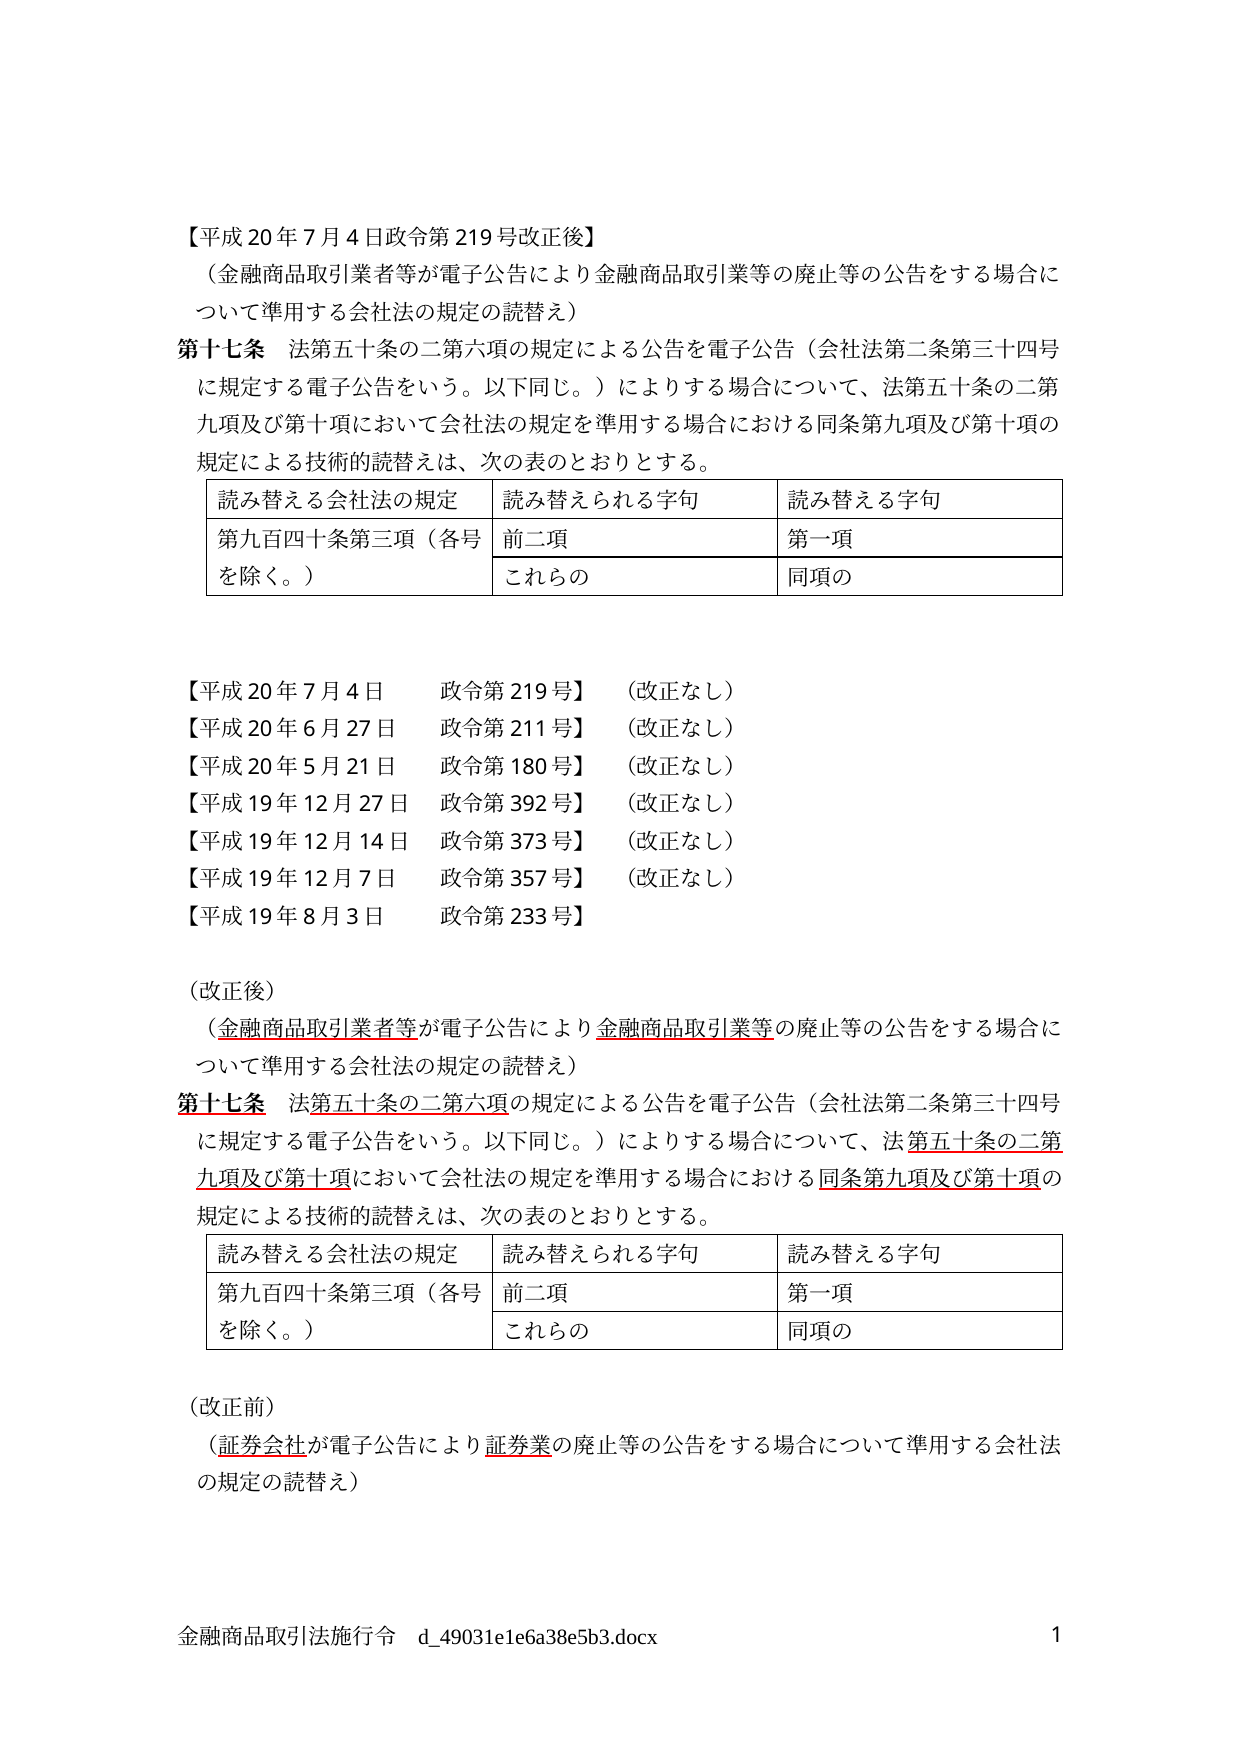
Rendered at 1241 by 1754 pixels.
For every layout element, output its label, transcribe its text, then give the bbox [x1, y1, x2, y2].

table_header 読み替えられる字句 [493, 480, 777, 518]
text 【平成20年6月27日 政令第211号】 （改正なし） [177, 708, 1063, 746]
text （金融商品取引業者等が電子公告により金融商品取引業等の廃止等の公告をする場合について準用する会社法の規定の読替え） [196, 254, 1063, 329]
table_header 読み替えられる字句 [493, 1235, 777, 1272]
text 【平成19年8月3日 政令第233号】 [177, 896, 1063, 933]
text 【平成19年12月14日 政令第373号】 （改正なし） [177, 821, 1063, 858]
text （証券会社が電子公告により証券業の廃止等の公告をする場合について準用する会社法の規定の読替え） [196, 1425, 1063, 1500]
text 第十七条 法第五十条の二第六項の規定による公告を電子公告（会社法第二条第三十四号に規定する電子公告をいう。以下同じ。）によりする場合について、法第五十条の二第九項及び第十項において会社法の規定を準用する場合における同条第九項及び第十項の規定による技術的読替えは、次の表のとおりとする。 [177, 1083, 1063, 1233]
table_cell 第一項 [778, 1273, 1062, 1311]
table_header 読み替える字句 [778, 480, 1062, 518]
text 第十七条 法第五十条の二第六項の規定による公告を電子公告（会社法第二条第三十四号に規定する電子公告をいう。以下同じ。）によりする場合について、法第五十条の二第九項及び第十項において会社法の規定を準用する場合における同条第九項及び第十項の規定による技術的読替えは、次の表のとおりとする。 [177, 329, 1063, 479]
table_cell 第一項 [778, 519, 1062, 556]
text 【平成20年7月4日 政令第219号】 （改正なし） [177, 671, 1063, 708]
table_cell 第九百四十条第三項（各号を除く。） [207, 519, 492, 595]
table_cell これらの [493, 558, 777, 595]
text （改正前） [177, 1388, 1063, 1425]
text （金融商品取引業者等が電子公告により金融商品取引業等の廃止等の公告をする場合について準用する会社法の規定の読替え） [196, 1008, 1063, 1083]
text 【平成20年7月4日政令第219号改正後】 [177, 217, 1063, 254]
text 【平成20年5月21日 政令第180号】 （改正なし） [177, 746, 1063, 783]
table_cell 前二項 [493, 519, 777, 556]
text 【平成19年12月27日 政令第392号】 （改正なし） [177, 783, 1063, 821]
text （改正後） [177, 971, 1063, 1008]
table_header 読み替える会社法の規定 [207, 480, 492, 518]
table_cell 前二項 [493, 1273, 777, 1311]
table_cell 同項の [778, 1312, 1062, 1349]
table_header 読み替える会社法の規定 [207, 1235, 492, 1272]
table_header 読み替える字句 [778, 1235, 1062, 1272]
table_cell 同項の [778, 558, 1062, 595]
table_cell 第九百四十条第三項（各号を除く。） [207, 1273, 492, 1349]
table_cell これらの [493, 1312, 777, 1349]
text 【平成19年12月7日 政令第357号】 （改正なし） [177, 858, 1063, 896]
